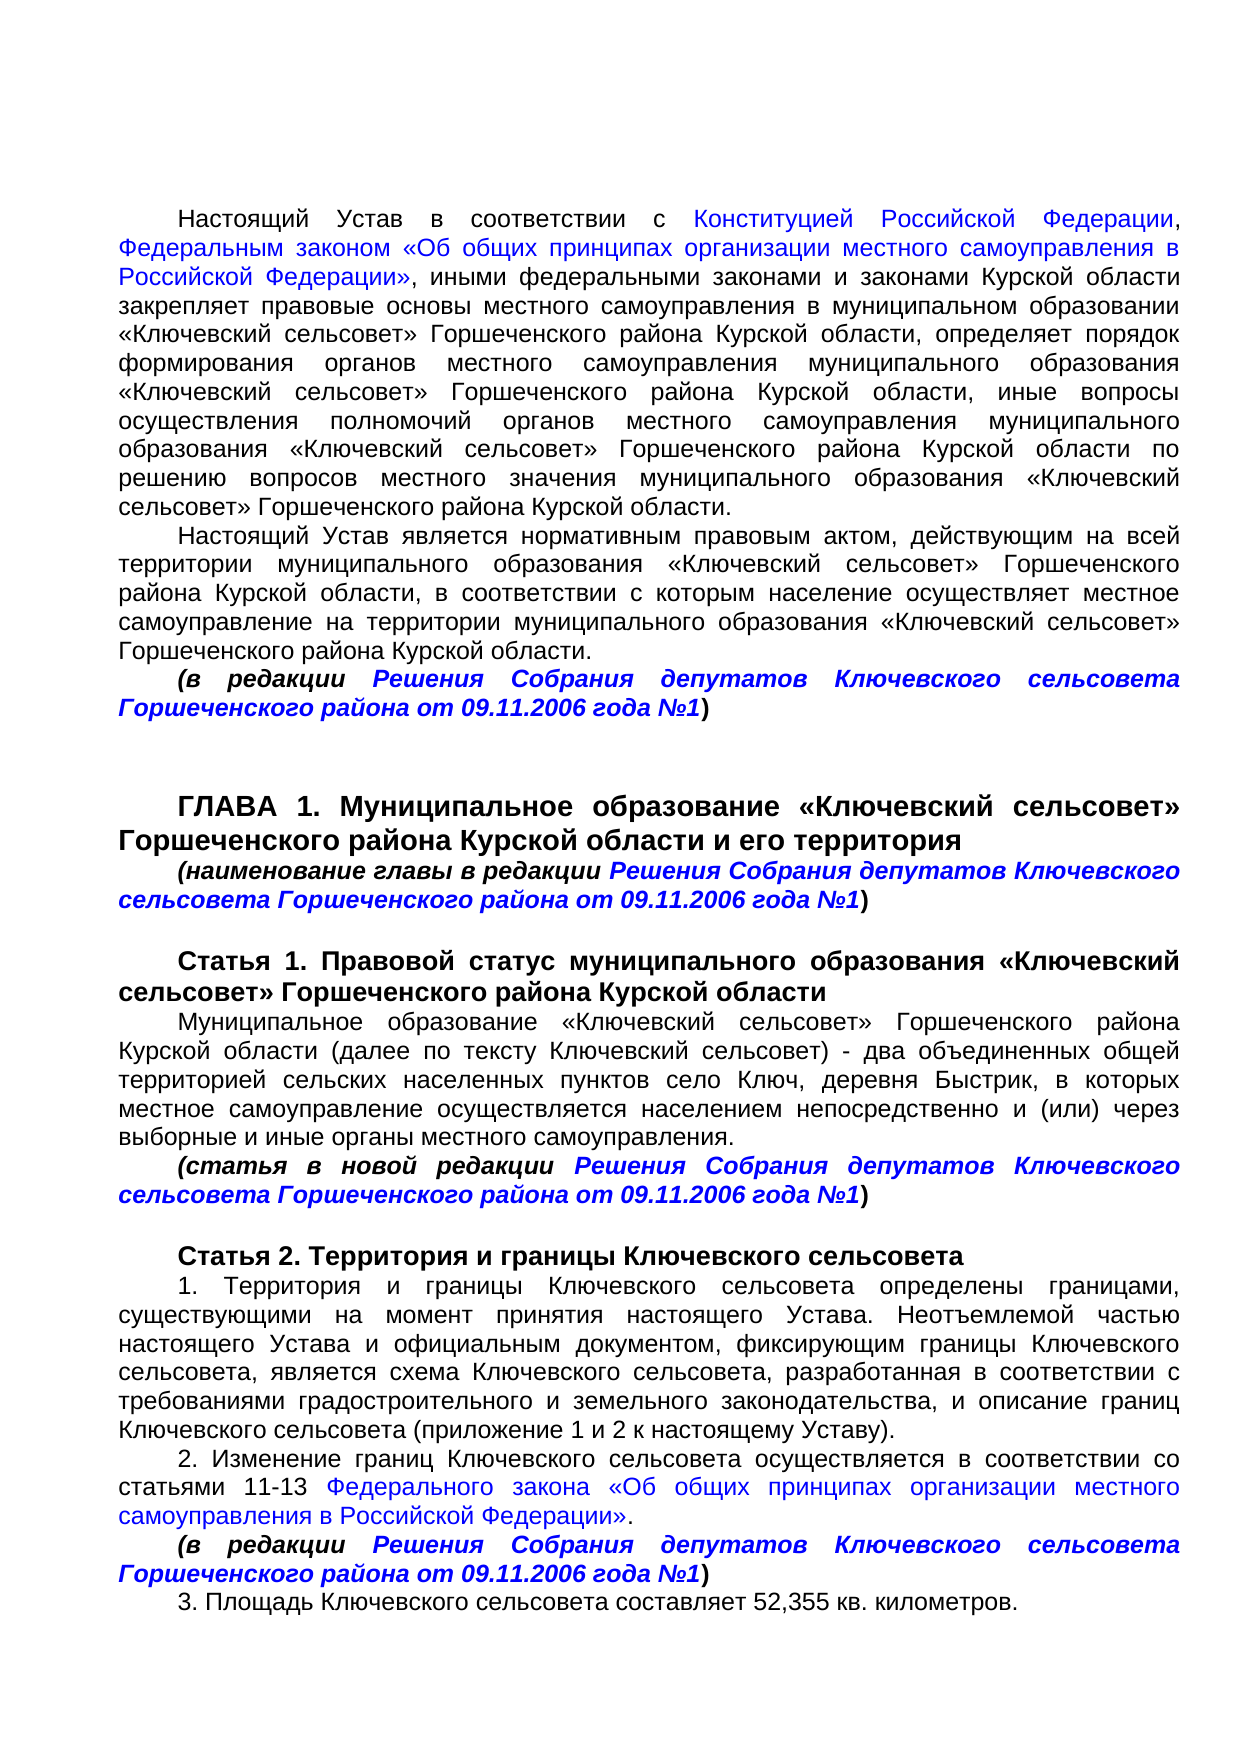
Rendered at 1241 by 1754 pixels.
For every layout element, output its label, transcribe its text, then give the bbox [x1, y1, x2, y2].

text 2. Изменение границ Ключевского сельсовета осуществляется в соответствии со статьями 11-13 Федерального закона «Об общих принципах организации местного самоуправления в Российской Федерации». [118, 1443, 1181, 1530]
text Статья 2. Территория и границы Ключевского сельсовета [118, 1240, 1181, 1271]
text Настоящий Устав является нормативным правовым актом, действующим на всей территории муниципального образования «Ключевский сельсовет» Горшеченского района Курской области, в соответствии с которым население осуществляет местное самоуправление на территории муниципального образования «Ключевский сельсовет» Горшеченского района Курской области. [118, 521, 1181, 664]
text (наименование главы в редакции Решения Собрания депутатов Ключевского сельсовета Горшеченского района от 09.11.2006 года №1) [118, 856, 1181, 913]
text ГЛАВА 1. Муниципальное образование «Ключевский сельсовет» Горшеченского района Курской области и его территория [118, 789, 1181, 856]
text (в редакции Решения Собрания депутатов Ключевского сельсовета Горшеченского района от 09.11.2006 года №1) [118, 664, 1181, 722]
text (в редакции Решения Собрания депутатов Ключевского сельсовета Горшеченского района от 09.11.2006 года №1) [118, 1530, 1181, 1587]
text 3. Площадь Ключевского сельсовета составляет 52,355 кв. километров. [118, 1587, 1181, 1616]
text Статья 1. Правовой статус муниципального образования «Ключевский сельсовет» Горшеченского района Курской области [118, 945, 1181, 1007]
text Настоящий Устав в соответствии с Конституцией Российской Федерации, Федеральным законом «Об общих принципах организации местного самоуправления в Российской Федерации», иными федеральными законами и законами Курской области закрепляет правовые основы местного самоуправления в муниципальном образовании «Ключевский сельсовет» Горшеченского района Курской области, определяет порядок формирования органов местного самоуправления муниципального образования «Ключевский сельсовет» Горшеченского района Курской области, иные вопросы осуществления полномочий органов местного самоуправления муниципального образования «Ключевский сельсовет» Горшеченского района Курской области по решению вопросов местного значения муниципального образования «Ключевский сельсовет» Горшеченского района Курской области. [118, 204, 1181, 521]
text 1. Территория и границы Ключевского сельсовета определены границами, существующими на момент принятия настоящего Устава. Неотъемлемой частью настоящего Устава и официальным документом, фиксирующим границы Ключевского сельсовета, является схема Ключевского сельсовета, разработанная в соответствии с требованиями градостроительного и земельного законодательства, и описание границ Ключевского сельсовета (приложение 1 и 2 к настоящему Уставу). [118, 1271, 1181, 1443]
text (статья в новой редакции Решения Собрания депутатов Ключевского сельсовета Горшеченского района от 09.11.2006 года №1) [118, 1151, 1181, 1208]
text Муниципальное образование «Ключевский сельсовет» Горшеченского района Курской области (далее по тексту Ключевский сельсовет) - два объединенных общей территорией сельских населенных пунктов село Ключ, деревня Быстрик, в которых местное самоуправление осуществляется населением непосредственно и (или) через выборные и иные органы местного самоуправления. [118, 1007, 1181, 1151]
